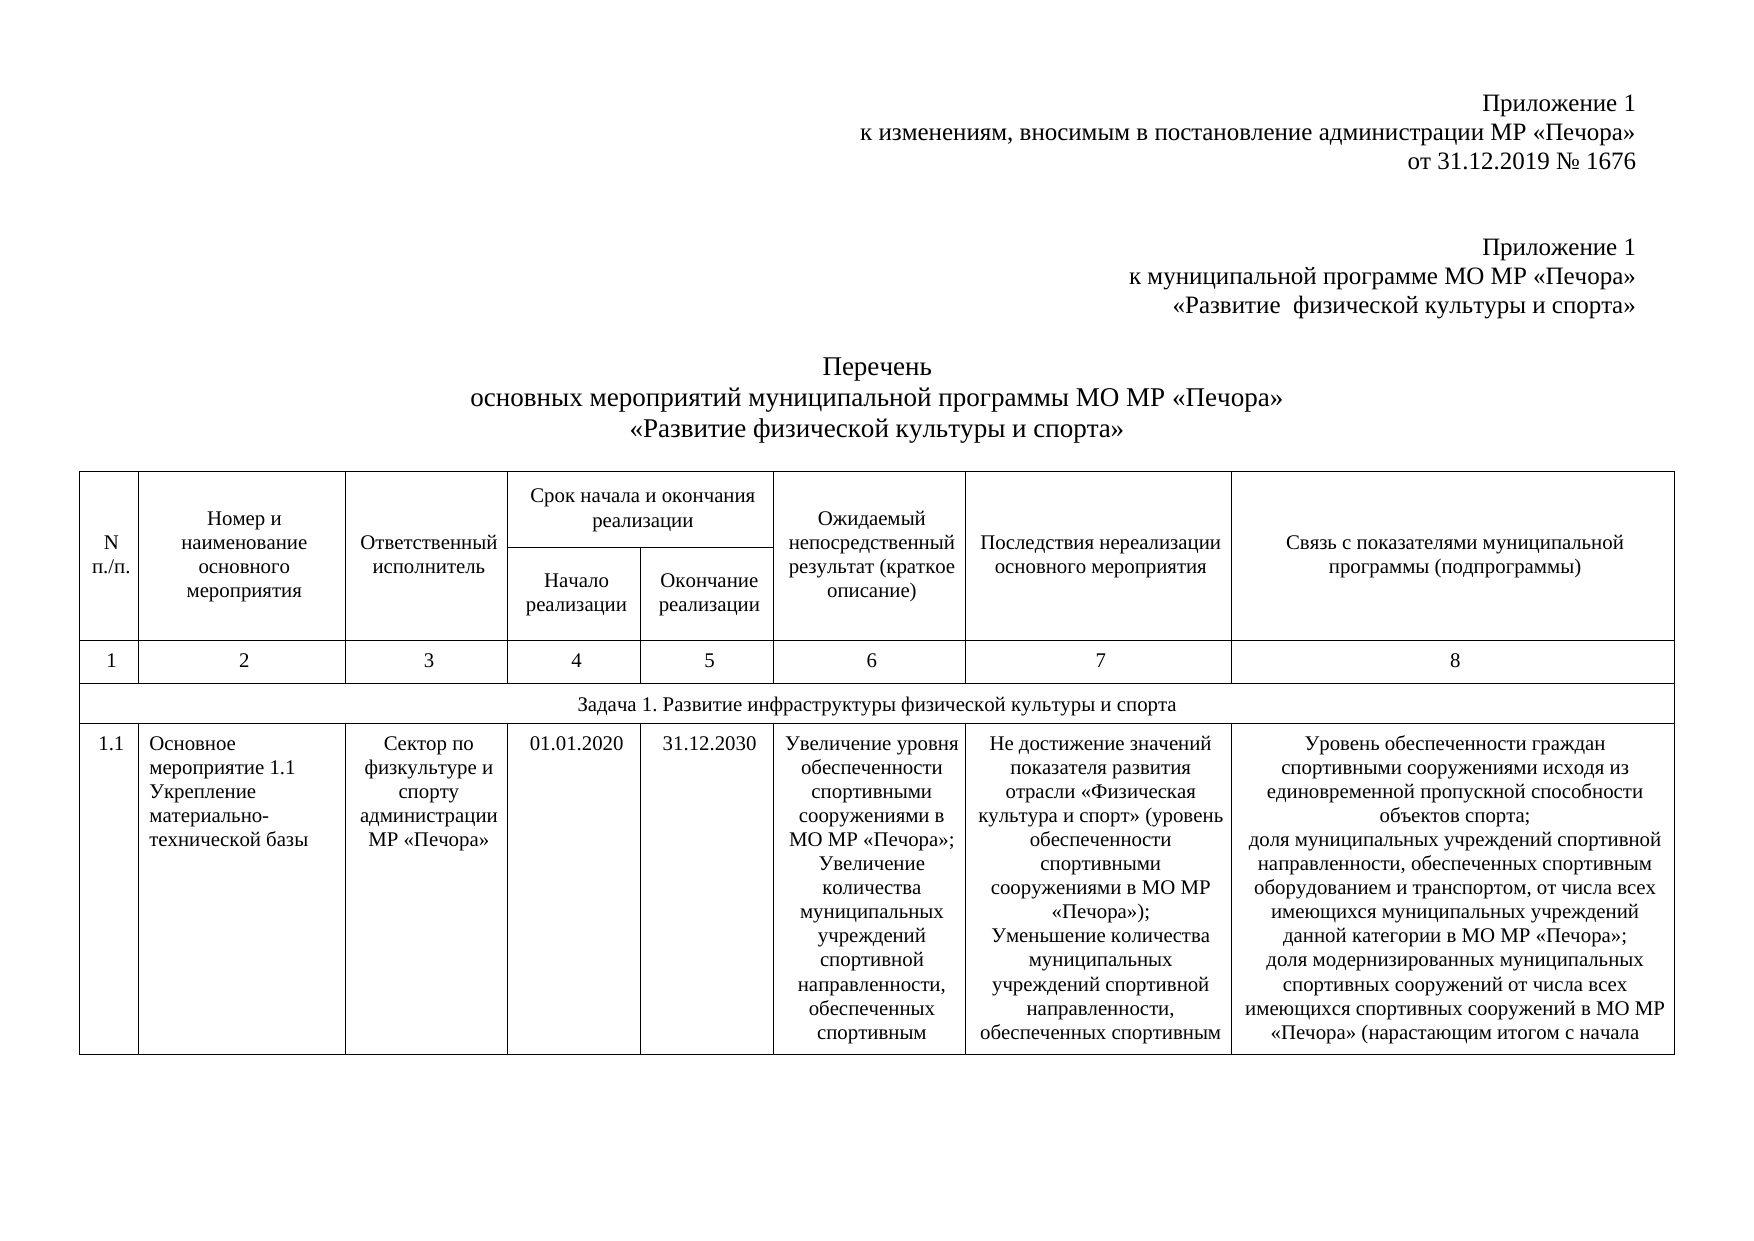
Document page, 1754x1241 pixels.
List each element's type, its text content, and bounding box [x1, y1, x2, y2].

table_header Срок начала и окончания реализации [508, 472, 773, 547]
text Приложение 1 [118, 232, 1636, 261]
table_cell Задача 1. Развитие инфраструктуры физической культуры и спорта [80, 684, 1674, 723]
table_cell 1.1 [80, 724, 138, 1054]
table_cell 3 [346, 641, 507, 683]
table_cell Окончание реализации [641, 548, 773, 640]
table_header Ответственный исполнитель [346, 472, 507, 640]
text Приложение 1 [118, 88, 1636, 117]
text «Развитие физической культуры и спорта» [118, 290, 1636, 318]
table_cell 31.12.2030 [641, 724, 773, 1054]
table_cell Начало реализации [508, 548, 640, 640]
text основных мероприятий муниципальной программы МО МР «Печора» [118, 381, 1636, 412]
table_cell 7 [966, 641, 1231, 683]
table_header Последствия нереализации основного мероприятия [966, 472, 1231, 640]
text Перечень [118, 350, 1636, 381]
table_cell Основное мероприятие 1.1 Укрепление материально-технической базы [139, 724, 345, 1054]
table_cell 5 [641, 641, 773, 683]
text к изменениям, вносимым в постановление администрации МР «Печора» [118, 117, 1636, 146]
table_cell 4 [508, 641, 640, 683]
text «Развитие физической культуры и спорта» [118, 412, 1636, 443]
table_header N п./п. [80, 472, 138, 640]
table_cell 1 [80, 641, 138, 683]
text к муниципальной программе МО МР «Печора» [118, 261, 1636, 290]
table_cell 01.01.2020 [508, 724, 640, 1054]
table_header Номер и наименование основного мероприятия [139, 472, 345, 640]
table_cell 6 [774, 641, 965, 683]
table_header Ожидаемый непосредственный результат (краткое описание) [774, 472, 965, 640]
table_cell Сектор по физкультуре и спорту администрации МР «Печора» [346, 724, 507, 1054]
table_cell 8 [1232, 641, 1674, 683]
table_cell 2 [139, 641, 345, 683]
text от 31.12.2019 № 1676 [118, 146, 1636, 175]
table_header Связь с показателями муниципальной программы (подпрограммы) [1232, 472, 1674, 640]
